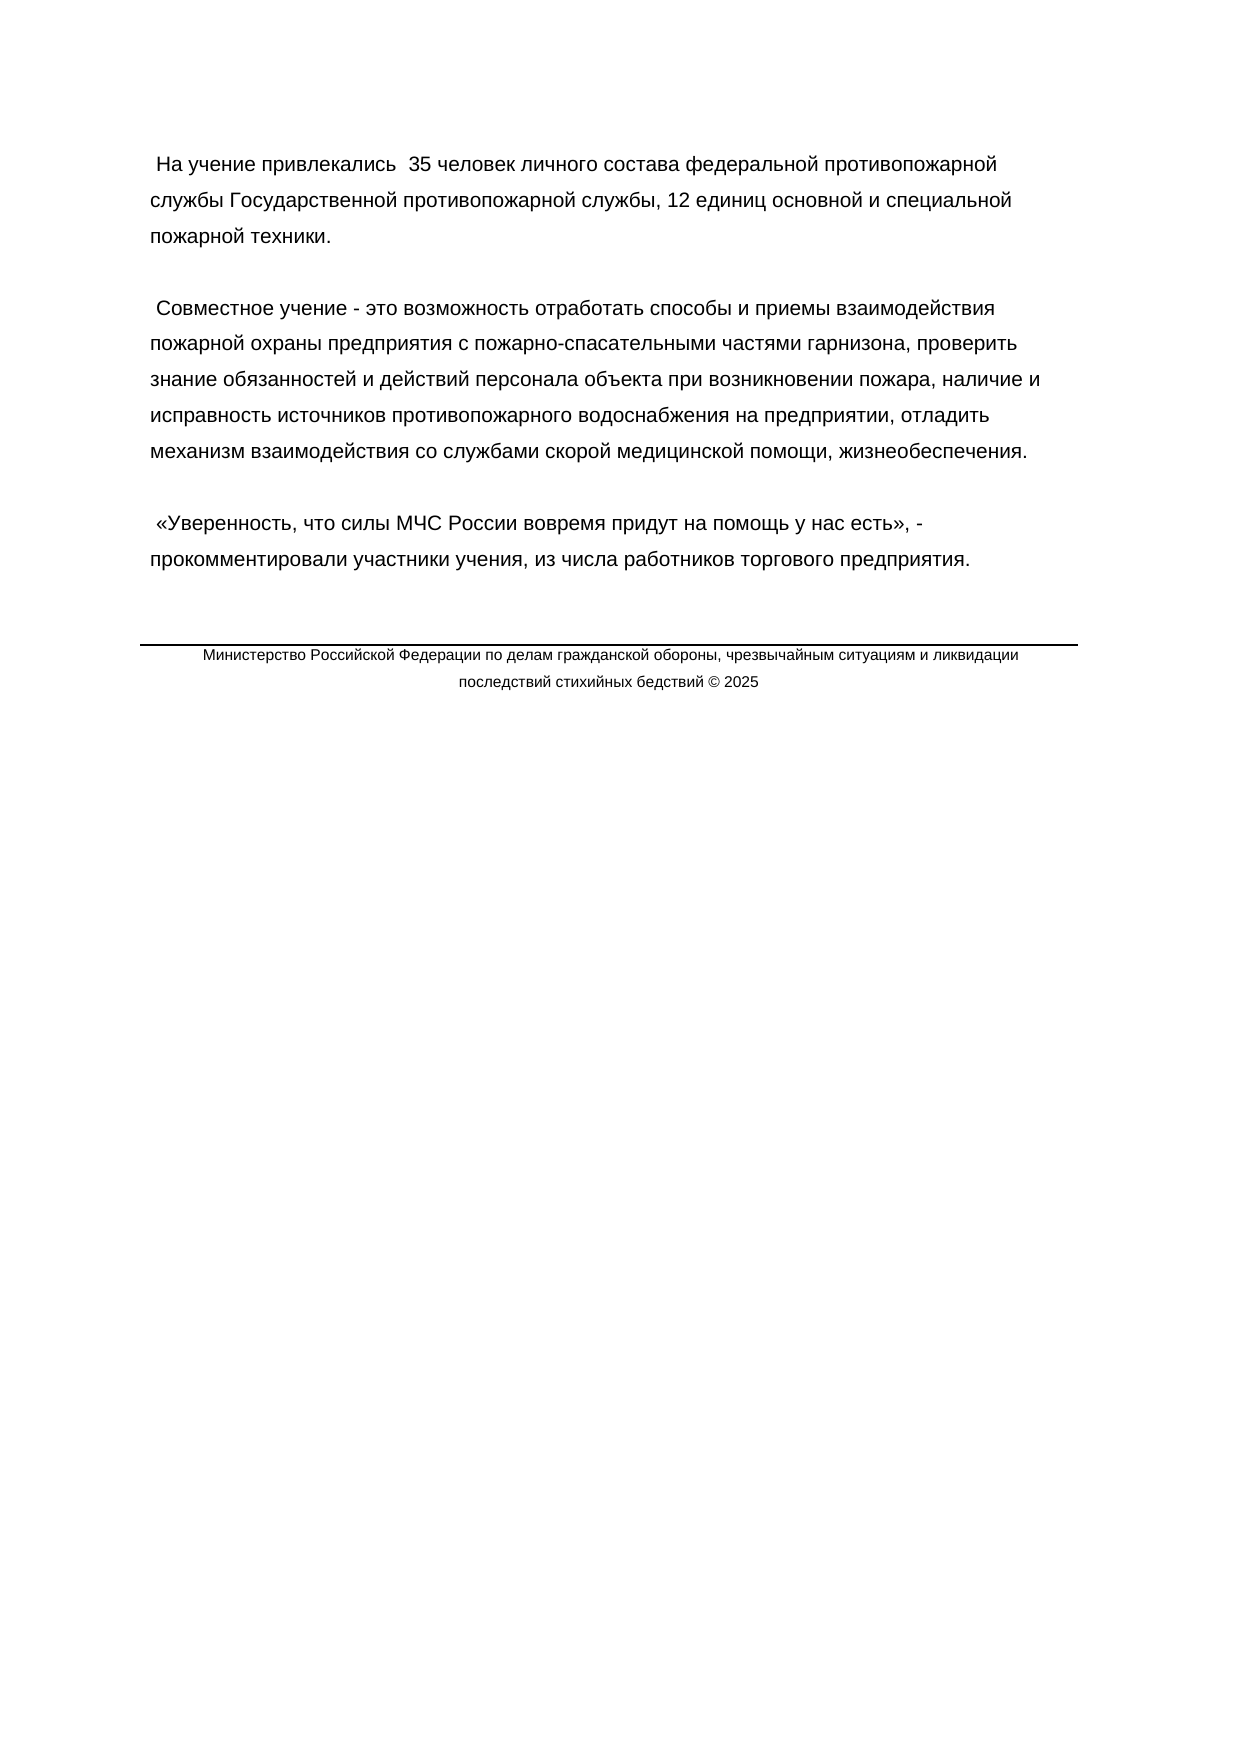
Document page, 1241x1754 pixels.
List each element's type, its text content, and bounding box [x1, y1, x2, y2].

table_cell Министерство Российской Федерации по делам гражданской обороны, чрезвычайным ситуациям и ликвидации последствий стихийных бедствий © 2025 [140, 646, 1078, 727]
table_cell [140, 150, 1078, 644]
